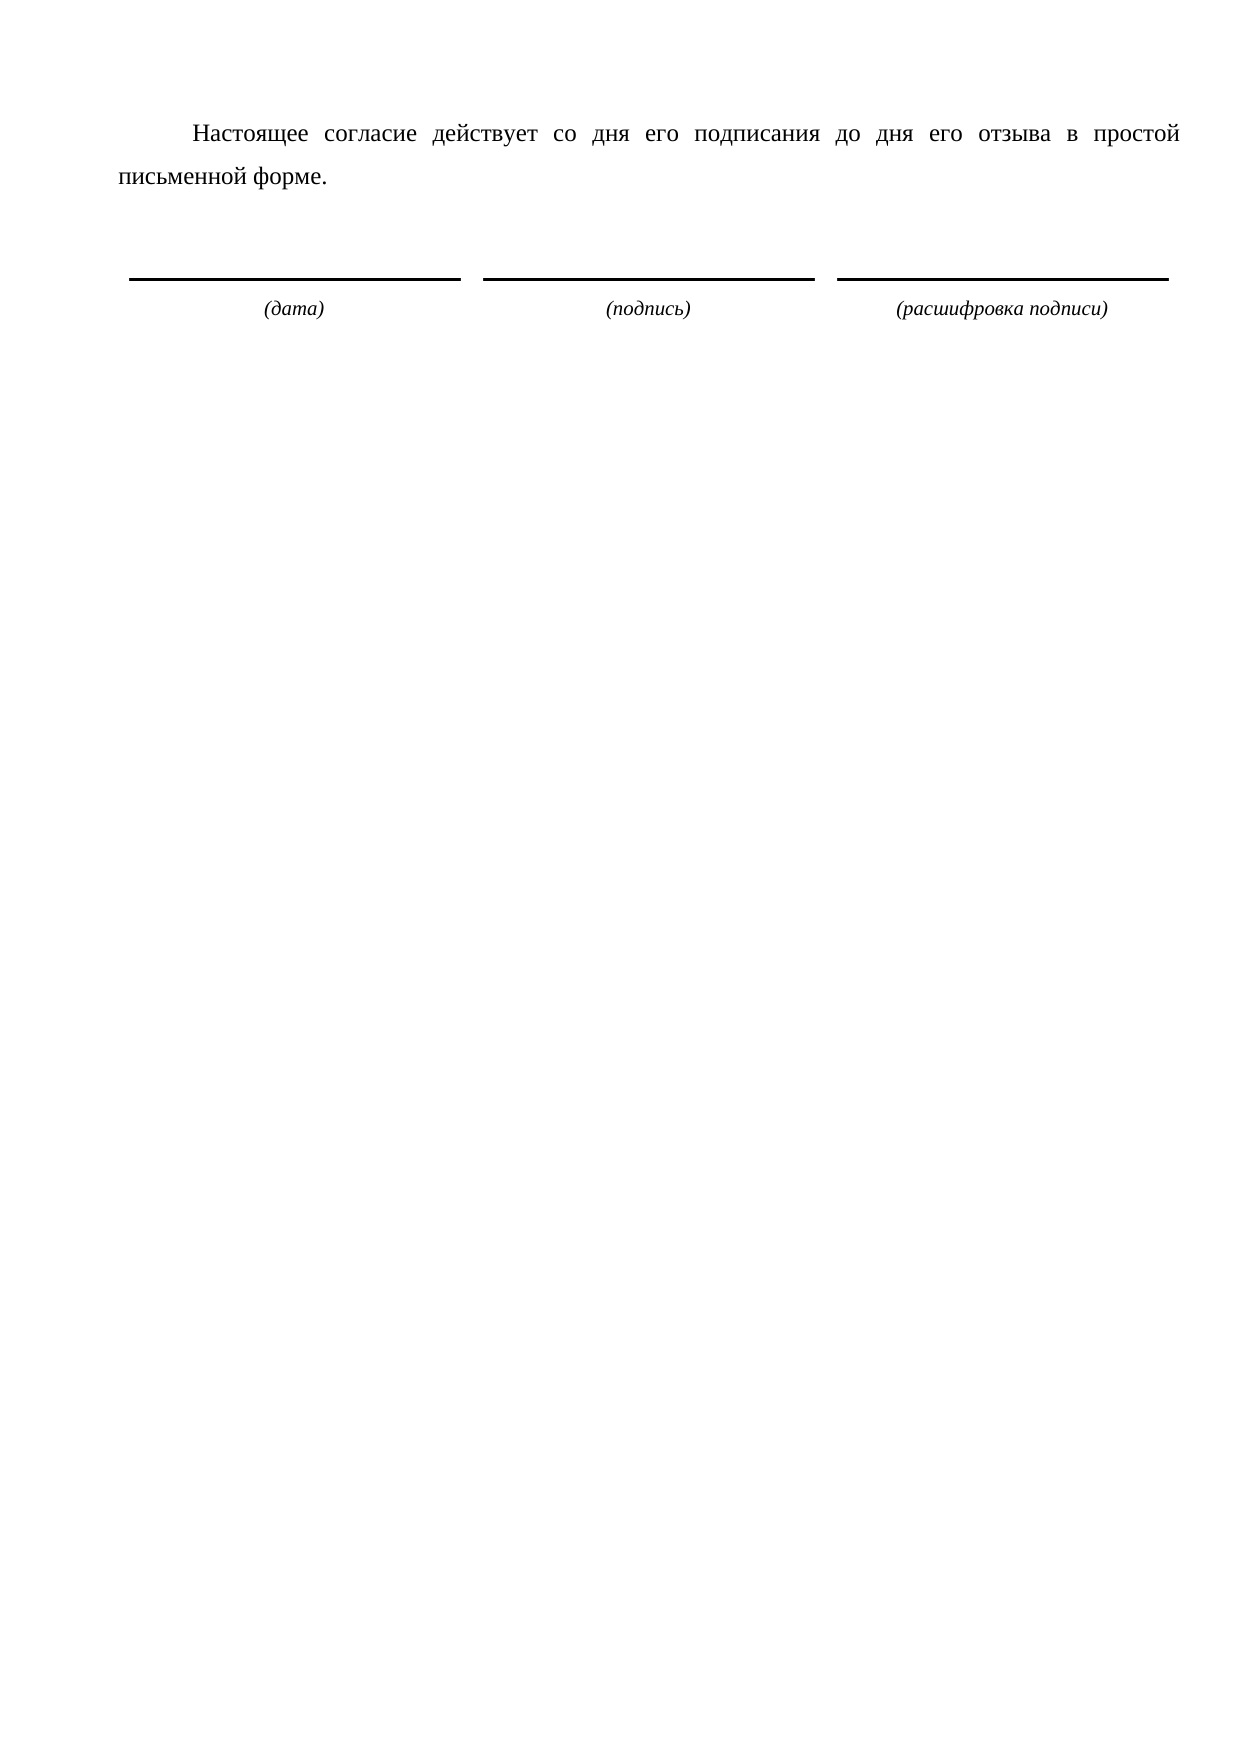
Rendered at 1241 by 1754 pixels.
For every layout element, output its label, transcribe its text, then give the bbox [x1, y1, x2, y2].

text Настоящее согласие действует со дня его подписания до дня его отзыва в простой письменной форме. [118, 118, 1181, 190]
table_header (расшифровка подписи) [826, 248, 1180, 320]
table_header (подпись) [472, 248, 826, 320]
table_header (дата) [118, 248, 472, 320]
